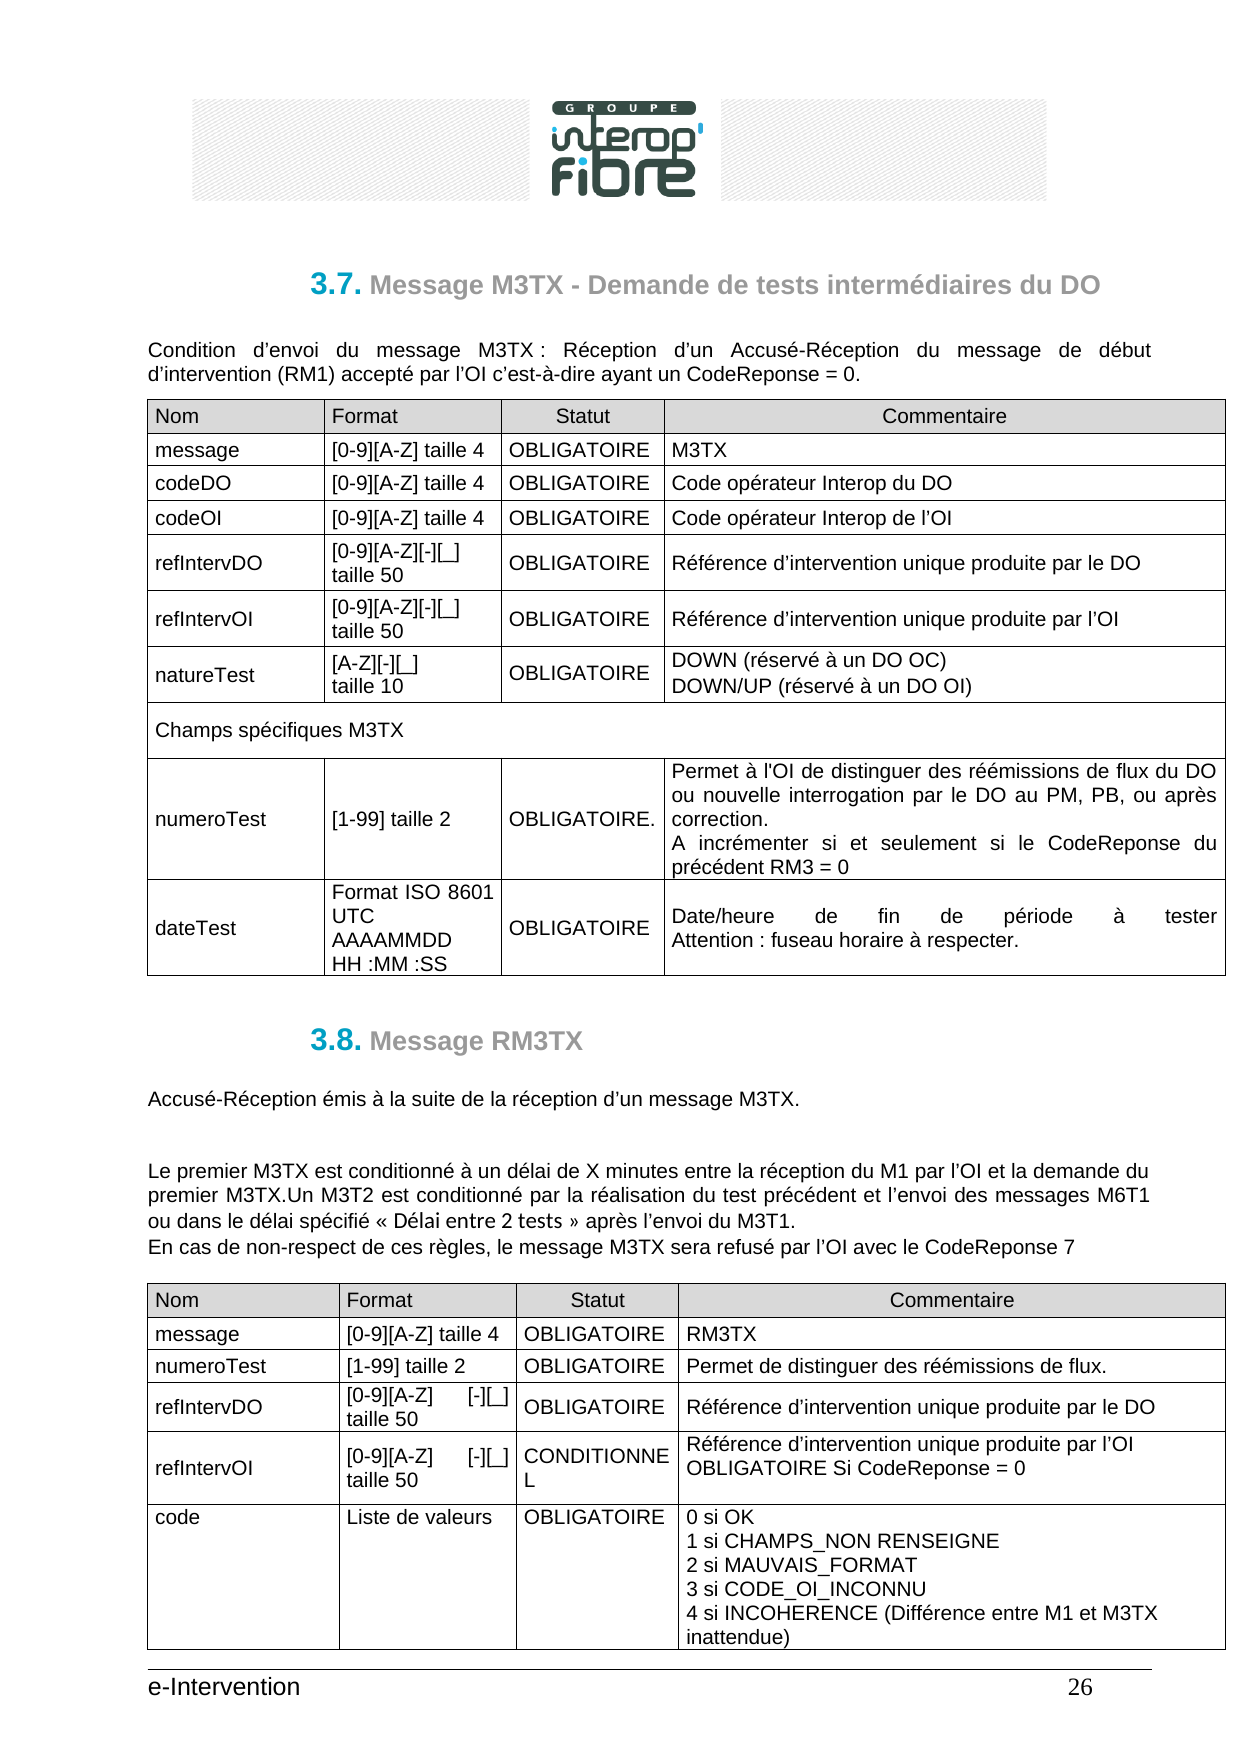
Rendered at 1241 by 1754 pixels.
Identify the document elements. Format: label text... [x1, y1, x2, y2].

table_cell [0-9][A-Z] taille 4 [325, 466, 501, 500]
table_cell refIntervOI [148, 591, 324, 646]
table_cell Code opérateur Interop du DO [665, 466, 1225, 500]
table_cell OBLIGATOIRE [502, 501, 664, 534]
table_header Commentaire [665, 400, 1225, 433]
table_cell message [148, 1318, 339, 1349]
picture [147, 59, 1091, 239]
table_cell OBLIGATOIRE [502, 647, 664, 702]
table_cell natureTest [148, 647, 324, 702]
text Le premier M3TX est conditionné à un délai de X minutes entre la réception du M1 par l’OI et la demande du premier M3TX.Un M3T2 est conditionné par la réalisation du test précédent et l’envoi des messages M6T1 ou dans le délai spécifié « Délai entre 2 tests » après l’envoi du M3T1. [148, 1159, 1152, 1234]
table_cell refIntervDO [148, 1383, 339, 1431]
table_cell M3TX [665, 434, 1225, 465]
table_cell [0-9][A-Z] [-][_] taille 50 [340, 1383, 516, 1431]
table_cell Permet de distinguer des réémissions de flux. [679, 1350, 1225, 1382]
table_cell [0-9][A-Z] [-][_] taille 50 [340, 1432, 516, 1504]
text En cas de non-respect de ces règles, le message M3TX sera refusé par l’OI avec le CodeReponse 7 [148, 1234, 1152, 1258]
table_cell message [148, 434, 324, 465]
table_cell [0-9][A-Z][-][_] taille 50 [325, 591, 501, 646]
table_cell codeOI [148, 501, 324, 534]
table_header Commentaire [679, 1284, 1225, 1317]
table_cell CONDITIONNEL [517, 1432, 678, 1504]
table_cell Référence d’intervention unique produite par le DO [679, 1383, 1225, 1431]
table_cell Champs spécifiques M3TX [148, 703, 1225, 758]
table_cell numeroTest [148, 759, 324, 878]
table_cell OBLIGATOIRE [517, 1505, 678, 1648]
table_cell OBLIGATOIRE. [502, 759, 664, 878]
table_header Statut [517, 1284, 678, 1317]
table_cell [1-99] taille 2 [340, 1350, 516, 1382]
table_cell Référence d’intervention unique produite par l’OI [665, 591, 1225, 646]
table_cell codeDO [148, 466, 324, 500]
table_cell OBLIGATOIRE [517, 1350, 678, 1382]
table_cell [A-Z][-][_] taille 10 [325, 647, 501, 702]
table_cell OBLIGATOIRE [502, 466, 664, 500]
table_cell Permet à l'OI de distinguer des réémissions de flux du DO ou nouvelle interrogation par le DO au PM, PB, ou après correction. A incrémenter si et seulement si le CodeReponse du précédent RM3 = 0 [665, 759, 1225, 878]
table_cell dateTest [148, 880, 324, 975]
table_header Nom [148, 1284, 339, 1317]
table_cell OBLIGATOIRE [502, 434, 664, 465]
table_header Format [340, 1284, 516, 1317]
table_cell OBLIGATOIRE [502, 535, 664, 590]
table_cell Format ISO 8601 UTC AAAAMMDD HH :MM :SS [325, 880, 501, 975]
table_cell Date/heure de fin de période à tester Attention : fuseau horaire à respecter. [665, 880, 1225, 975]
table_cell DOWN (réservé à un DO OC) DOWN/UP (réservé à un DO OI) [665, 647, 1225, 702]
table_cell [0-9][A-Z] taille 4 [325, 434, 501, 465]
table_cell OBLIGATOIRE [517, 1383, 678, 1431]
table_cell OBLIGATOIRE [502, 591, 664, 646]
table_cell code [148, 1505, 339, 1648]
text Message RM3TX [310, 1021, 1152, 1058]
table_cell Référence d’intervention unique produite par l’OI OBLIGATOIRE Si CodeReponse = 0 [679, 1432, 1225, 1504]
table_cell OBLIGATOIRE [517, 1318, 678, 1349]
text Message M3TX - Demande de tests intermédiaires du DO [310, 264, 1152, 302]
table_cell numeroTest [148, 1350, 339, 1382]
table_cell [0-9][A-Z][-][_] taille 50 [325, 535, 501, 590]
table_cell refIntervDO [148, 535, 324, 590]
text Condition d’envoi du message M3TX : Réception d’un Accusé-Réception du message de début d’intervention (RM1) accepté par l’OI c’est-à-dire ayant un CodeReponse = 0. [148, 338, 1152, 386]
table_cell OBLIGATOIRE [502, 880, 664, 975]
table_header Nom [148, 400, 324, 433]
table_cell RM3TX [679, 1318, 1225, 1349]
table_header Statut [502, 400, 664, 433]
table_cell Référence d’intervention unique produite par le DO [665, 535, 1225, 590]
table_cell [1-99] taille 2 [325, 759, 501, 878]
table_cell Code opérateur Interop de l’OI [665, 501, 1225, 534]
table_header Format [325, 400, 501, 433]
table_cell [0-9][A-Z] taille 4 [325, 501, 501, 534]
text Accusé-Réception émis à la suite de la réception d’un message M3TX. [148, 1087, 1152, 1111]
table_cell [0-9][A-Z] taille 4 [340, 1318, 516, 1349]
table_cell refIntervOI [148, 1432, 339, 1504]
table_cell Liste de valeurs [340, 1505, 516, 1648]
